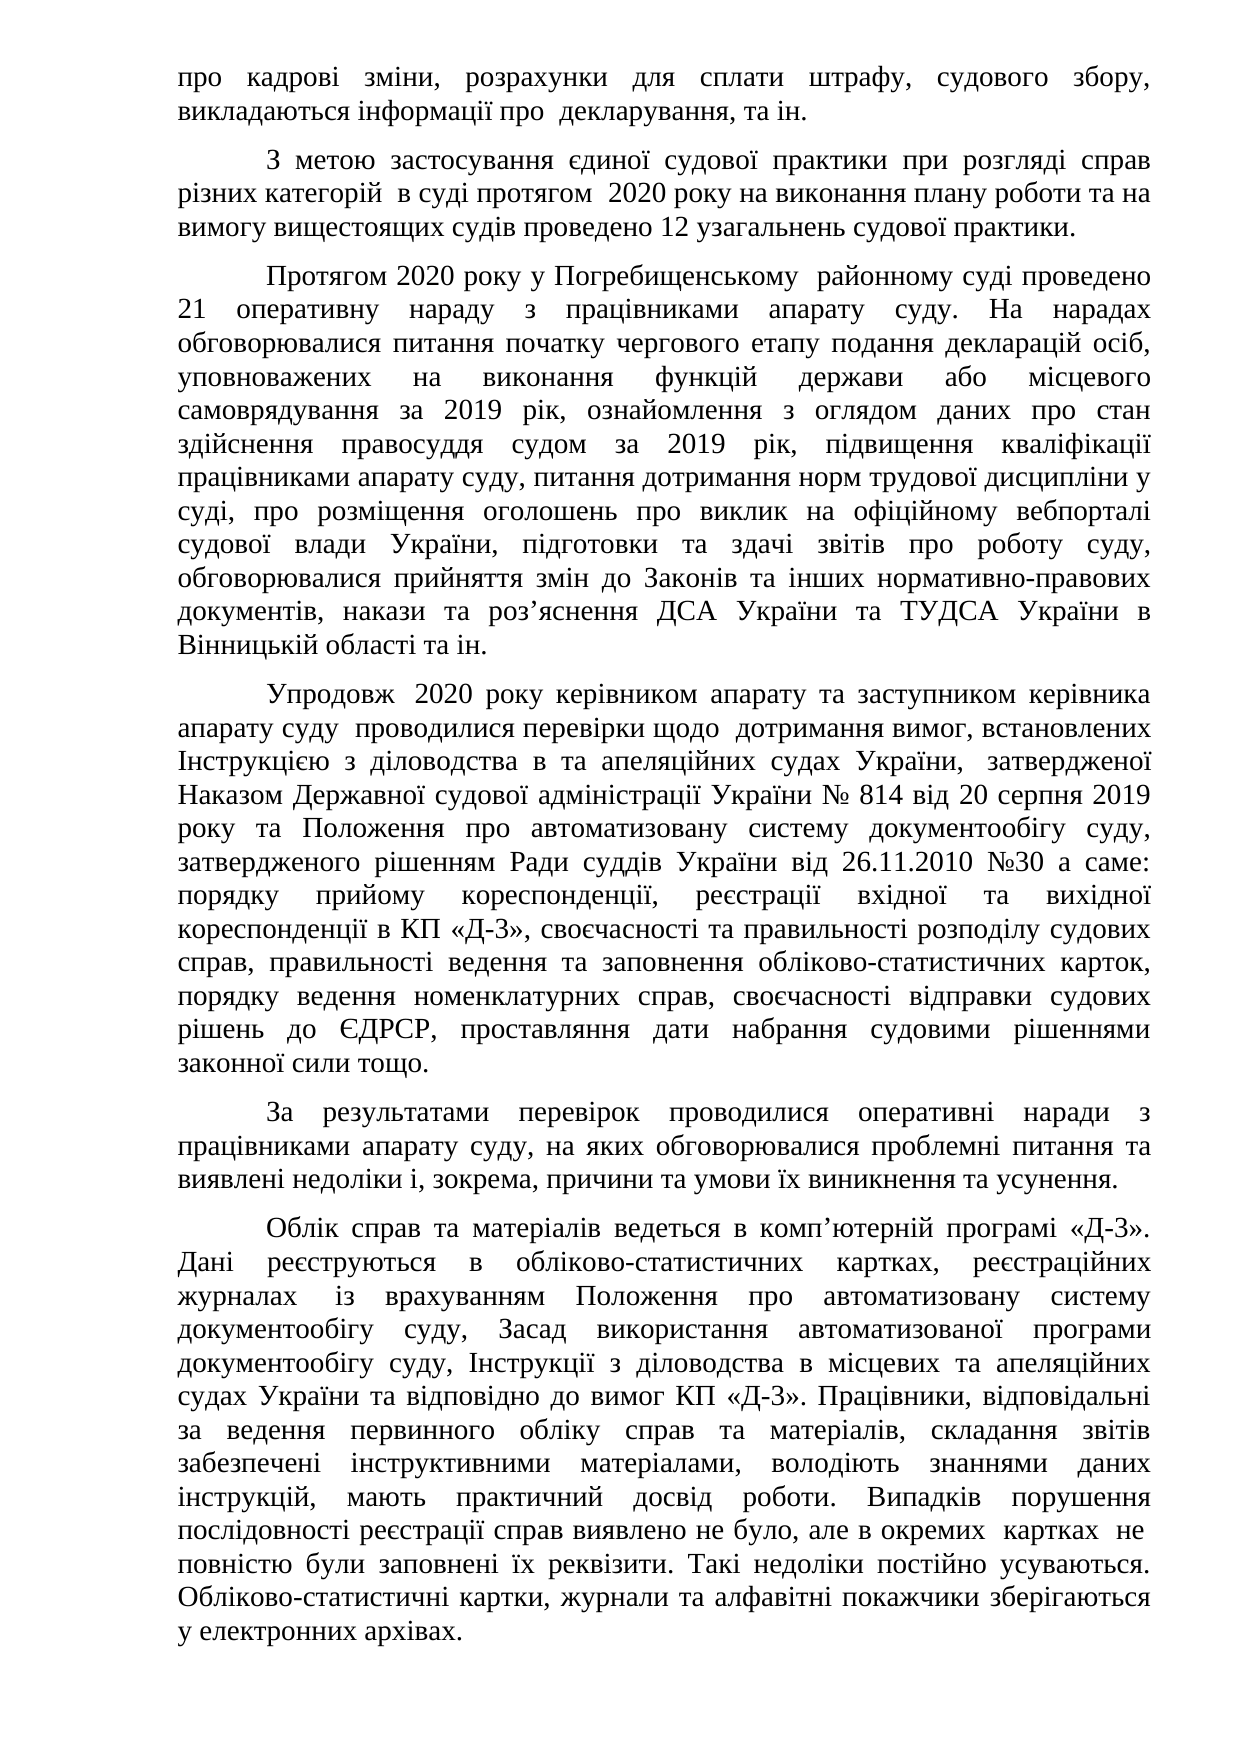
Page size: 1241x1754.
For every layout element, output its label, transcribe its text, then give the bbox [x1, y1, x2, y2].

text Протягом 2020 року у Погребищенському районному суді проведено 21 оперативну нараду з працівниками апарату суду. На нарадах обговорювалися питання початку чергового етапу подання декларацій осіб, уповноважених на виконання функцій держави або місцевого самоврядування за 2019 рік, ознайомлення з оглядом даних про стан здійснення правосуддя судом за 2019 рік, підвищення кваліфікації працівниками апарату суду, питання дотримання норм трудової дисципліни у суді, про розміщення оголошень про виклик на офіційному вебпорталі судової влади України, підготовки та здачі звітів про роботу суду, обговорювалися прийняття змін до Законів та інших нормативно-правових документів, накази та роз’яснення ДСА України та ТУДСА України в Вінницькій області та ін. [177, 258, 1152, 661]
text За результатами перевірок проводилися оперативні наради з працівниками апарату суду, на яких обговорювалися проблемні питання та виявлені недоліки і, зокрема, причини та умови їх виникнення та усунення. [177, 1094, 1152, 1195]
text Упродовж 2020 року керівником апарату та заступником керівника апарату суду проводилися перевірки щодо дотримання вимог, встановлених Інструкцією з діловодства в та апеляційних судах України, затвердженої Наказом Державної судової адміністрації України № 814 від 20 серпня 2019 року та Положення про автоматизовану систему документообігу суду, затвердженого рішенням Ради суддів України від 26.11.2010 №30 а саме: порядку прийому кореспонденції, реєстрації вхідної та вихідної кореспонденції в КП «Д-3», своєчасності та правильності розподілу судових справ, правильності ведення та заповнення обліково-статистичних карток, порядку ведення номенклатурних справ, своєчасності відправки судових рішень до ЄДРСР, проставляння дати набрання судовими рішеннями законної сили тощо. [177, 676, 1152, 1079]
text Облік справ та матеріалів ведеться в комп’ютерній програмі «Д-3». Дані реєструються в обліково-статистичних картках, реєстраційних журналах із врахуванням Положення про автоматизовану систему документообігу суду, Засад використання автоматизованої програми документообігу суду, Інструкції з діловодства в місцевих та апеляційних судах України та відповідно до вимог КП «Д-3». Працівники, відповідальні за ведення первинного обліку справ та матеріалів, складання звітів забезпечені інструктивними матеріалами, володіють знаннями даних інструкцій, мають практичний досвід роботи. Випадків порушення послідовності реєстрації справ виявлено не було, але в окремих картках не повністю були заповнені їх реквізити. Такі недоліки постійно усуваються. Обліково-статистичні картки, журнали та алфавітні покажчики зберігаються у електронних архівах. [177, 1211, 1152, 1647]
text З метою застосування єдиної судової практики при розгляді справ різних категорій в суді протягом 2020 року на виконання плану роботи та на вимогу вищестоящих судів проведено 12 узагальнень судової практики. [177, 142, 1152, 242]
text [177, 59, 1152, 126]
